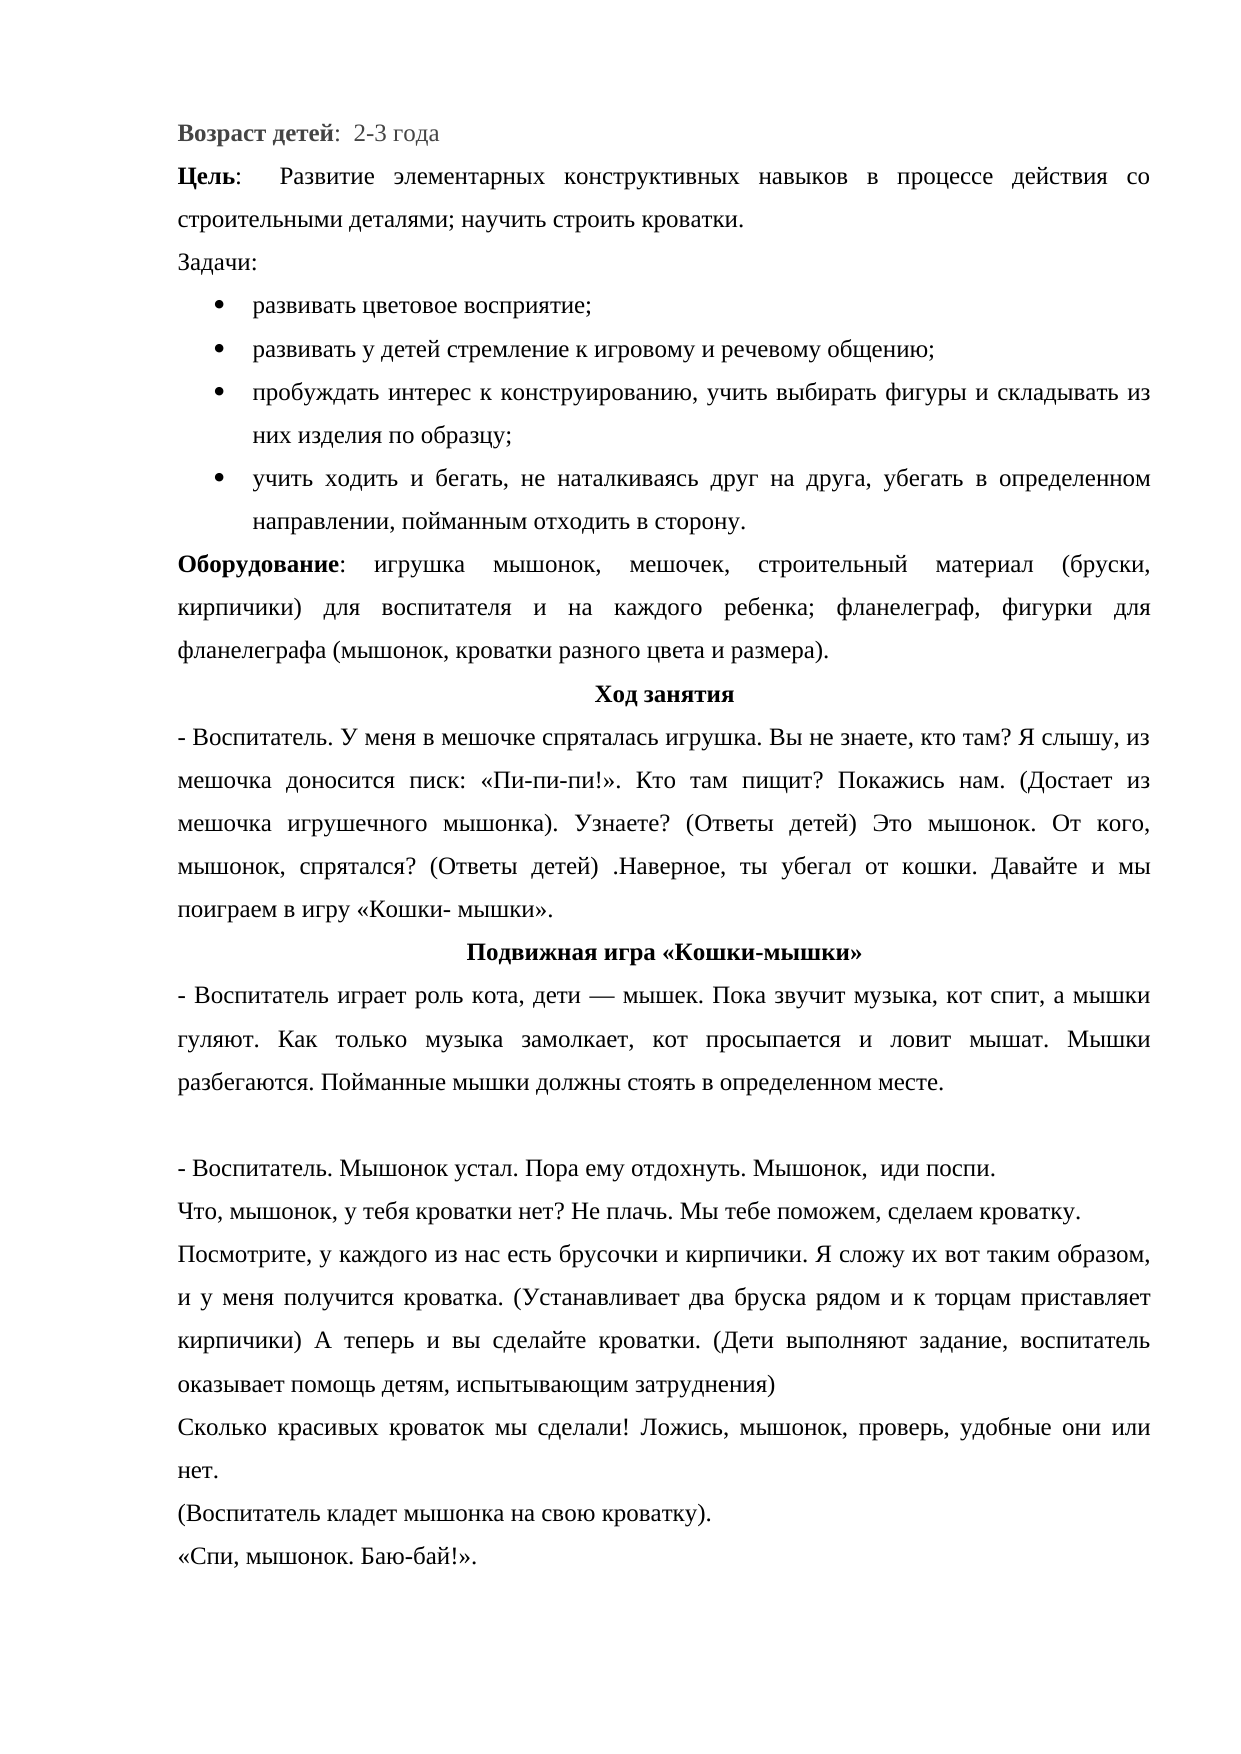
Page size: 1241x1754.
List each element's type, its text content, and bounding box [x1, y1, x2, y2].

text Что, мышонок, у тебя кроватки нет? Не плачь. Мы тебе поможем, сделаем кроватку. [177, 1196, 1152, 1225]
text Цель: Развитие элементарных конструктивных навыков в процессе действия со строительными деталями; научить строить кроватки. [177, 161, 1152, 233]
list развивать у детей стремление к игровому и речевому общению; [215, 334, 1152, 362]
text «Спи, мышонок. Баю-бай!». [177, 1541, 1152, 1570]
text Оборудование: игрушка мышонок, мешочек, строительный материал (бруски, кирпичики) для воспитателя и на каждого ребенка; фланелеграф, фигурки для фланелеграфа (мышонок, кроватки разного цвета и размера). [177, 549, 1152, 664]
list пробуждать интерес к конструированию, учить выбирать фигуры и складывать из них изделия по образцу; [215, 377, 1152, 449]
text Ход занятия [177, 679, 1152, 707]
text - Воспитатель играет роль кота, дети — мышек. Пока звучит музыка, кот спит, а мышки гуляют. Как только музыка замолкает, кот просыпается и ловит мышат. Мышки разбегаются. Пойманные мышки должны стоять в определенном месте. [177, 981, 1152, 1096]
text - Воспитатель. Мышонок устал. Пора ему отдохнуть. Мышонок, иди поспи. [177, 1153, 1152, 1182]
text Задачи: [177, 247, 1152, 276]
text Возраст детей: 2-3 года [177, 118, 1152, 147]
list учить ходить и бегать, не наталкиваясь друг на друга, убегать в определенном направлении, пойманным отходить в сторону. [215, 463, 1152, 535]
text Сколько красивых кроваток мы сделали! Ложись, мышонок, проверь, удобные они или нет. [177, 1412, 1152, 1484]
text Подвижная игра «Кошки-мышки» [177, 937, 1152, 966]
text - Воспитатель. У меня в мешочке спряталась игрушка. Вы не знаете, кто там? Я слышу, из мешочка доносится писк: «Пи-пи-пи!». Кто там пищит? Покажись нам. (Достает из мешочка игрушечного мышонка). Узнаете? (Ответы детей) Это мышонок. От кого, мышонок, спрятался? (Ответы детей) .Наверное, ты убегал от кошки. Давайте и мы поиграем в игру «Кошки- мышки». [177, 722, 1152, 923]
text (Воспитатель кладет мышонка на свою кроватку). [177, 1498, 1152, 1527]
list развивать цветовое восприятие; [215, 291, 1152, 319]
text Посмотрите, у каждого из нас есть брусочки и кирпичики. Я сложу их вот таким образом, и у меня получится кроватка. (Устанавливает два бруска рядом и к торцам приставляет кирпичики) А теперь и вы сделайте кроватки. (Дети выполняют задание, воспитатель оказывает помощь детям, испытывающим затруднения) [177, 1239, 1152, 1397]
